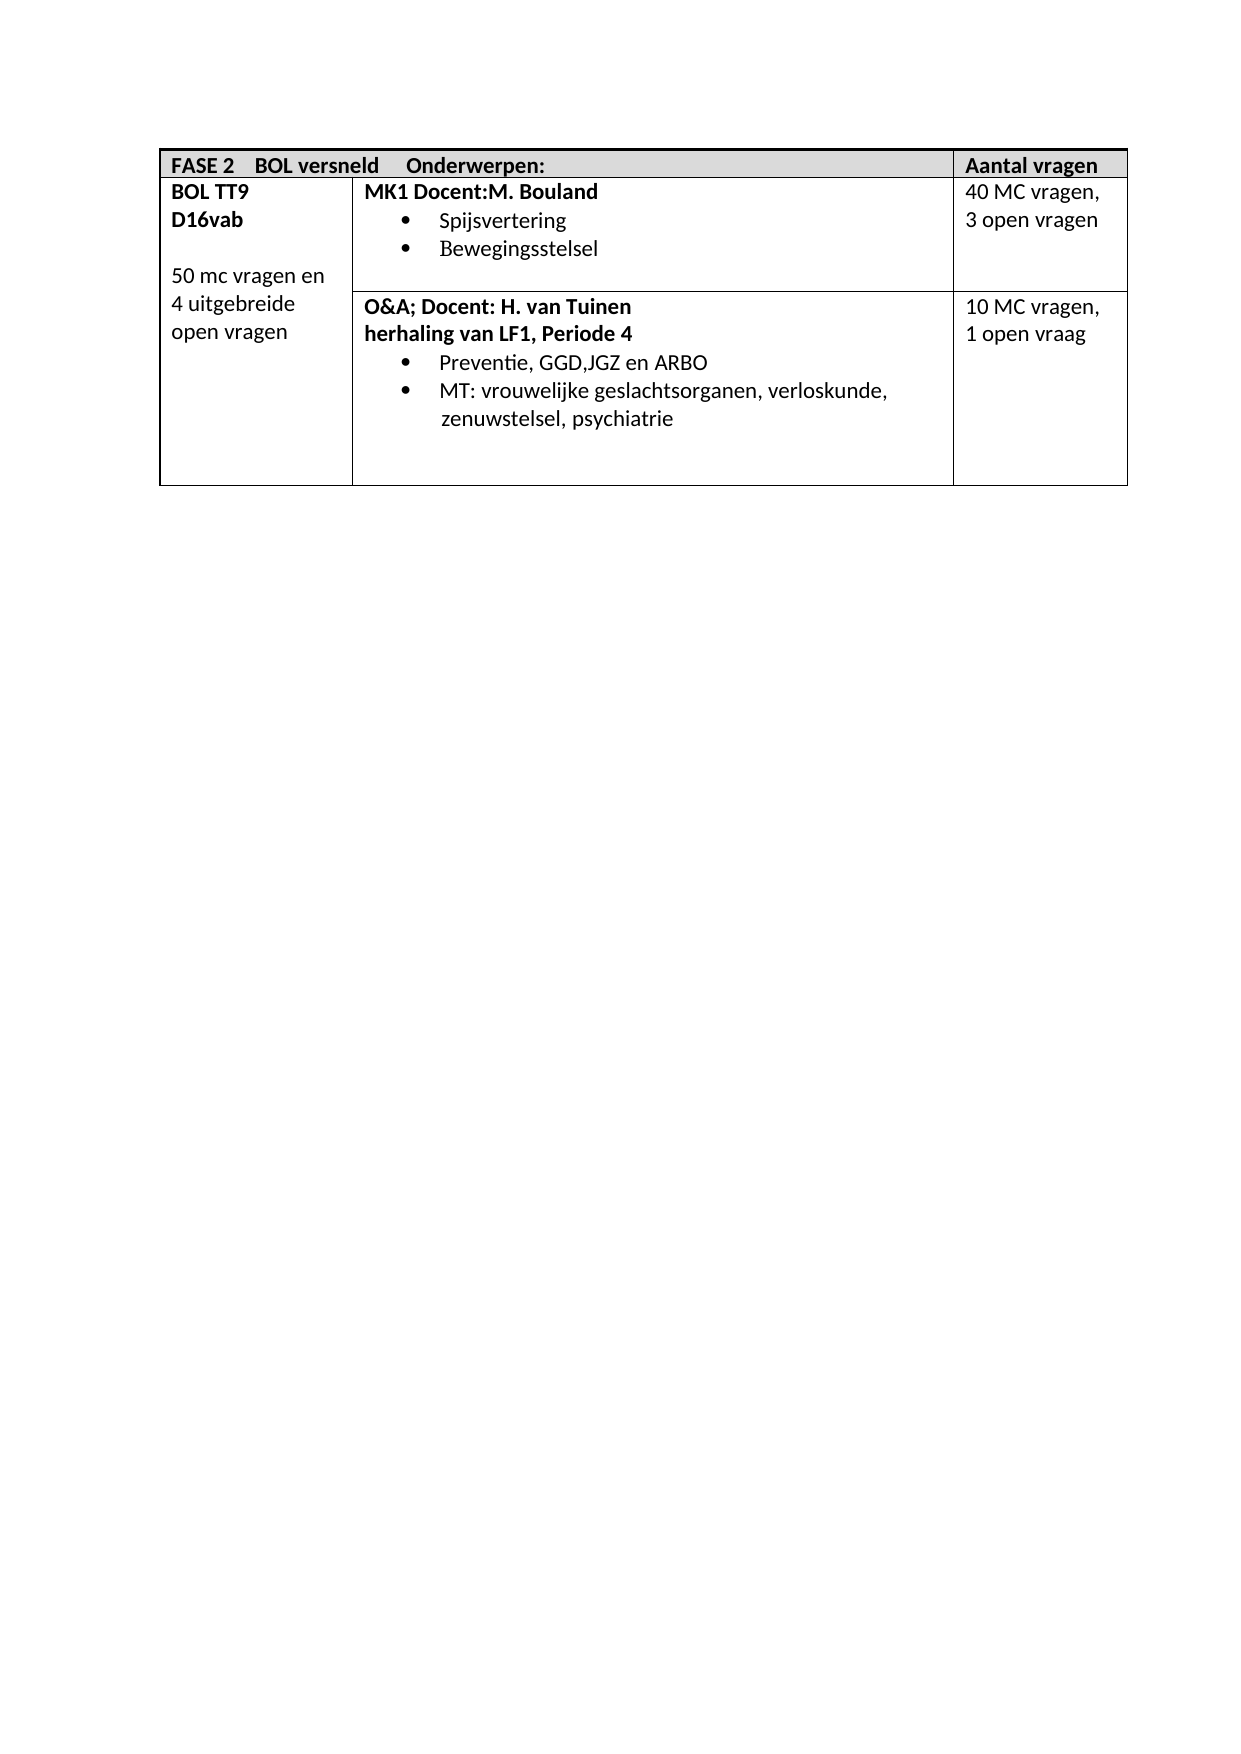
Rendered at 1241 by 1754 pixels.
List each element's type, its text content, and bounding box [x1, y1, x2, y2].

table_header Aantal vragen [954, 151, 1127, 177]
table_header FASE 2 BOL versneld Onderwerpen: [161, 151, 953, 177]
table_cell 10 MC vragen, 1 open vraag [954, 292, 1127, 485]
table_cell BOL TT9 D16vab 50 mc vragen en 4 uitgebreide open vragen [161, 178, 352, 485]
table_cell MK1 Docent:M. Bouland Spijsvertering Bewegingsstelsel [353, 178, 953, 291]
table_cell O&A; Docent: H. van Tuinen herhaling van LF1, Periode 4 Preventie, GGD,JGZ en ARBO MT: vrouwelijke geslachtsorganen, verloskunde, zenuwstelsel, psychiatrie [353, 292, 953, 485]
table_cell 40 MC vragen, 3 open vragen [954, 178, 1127, 291]
